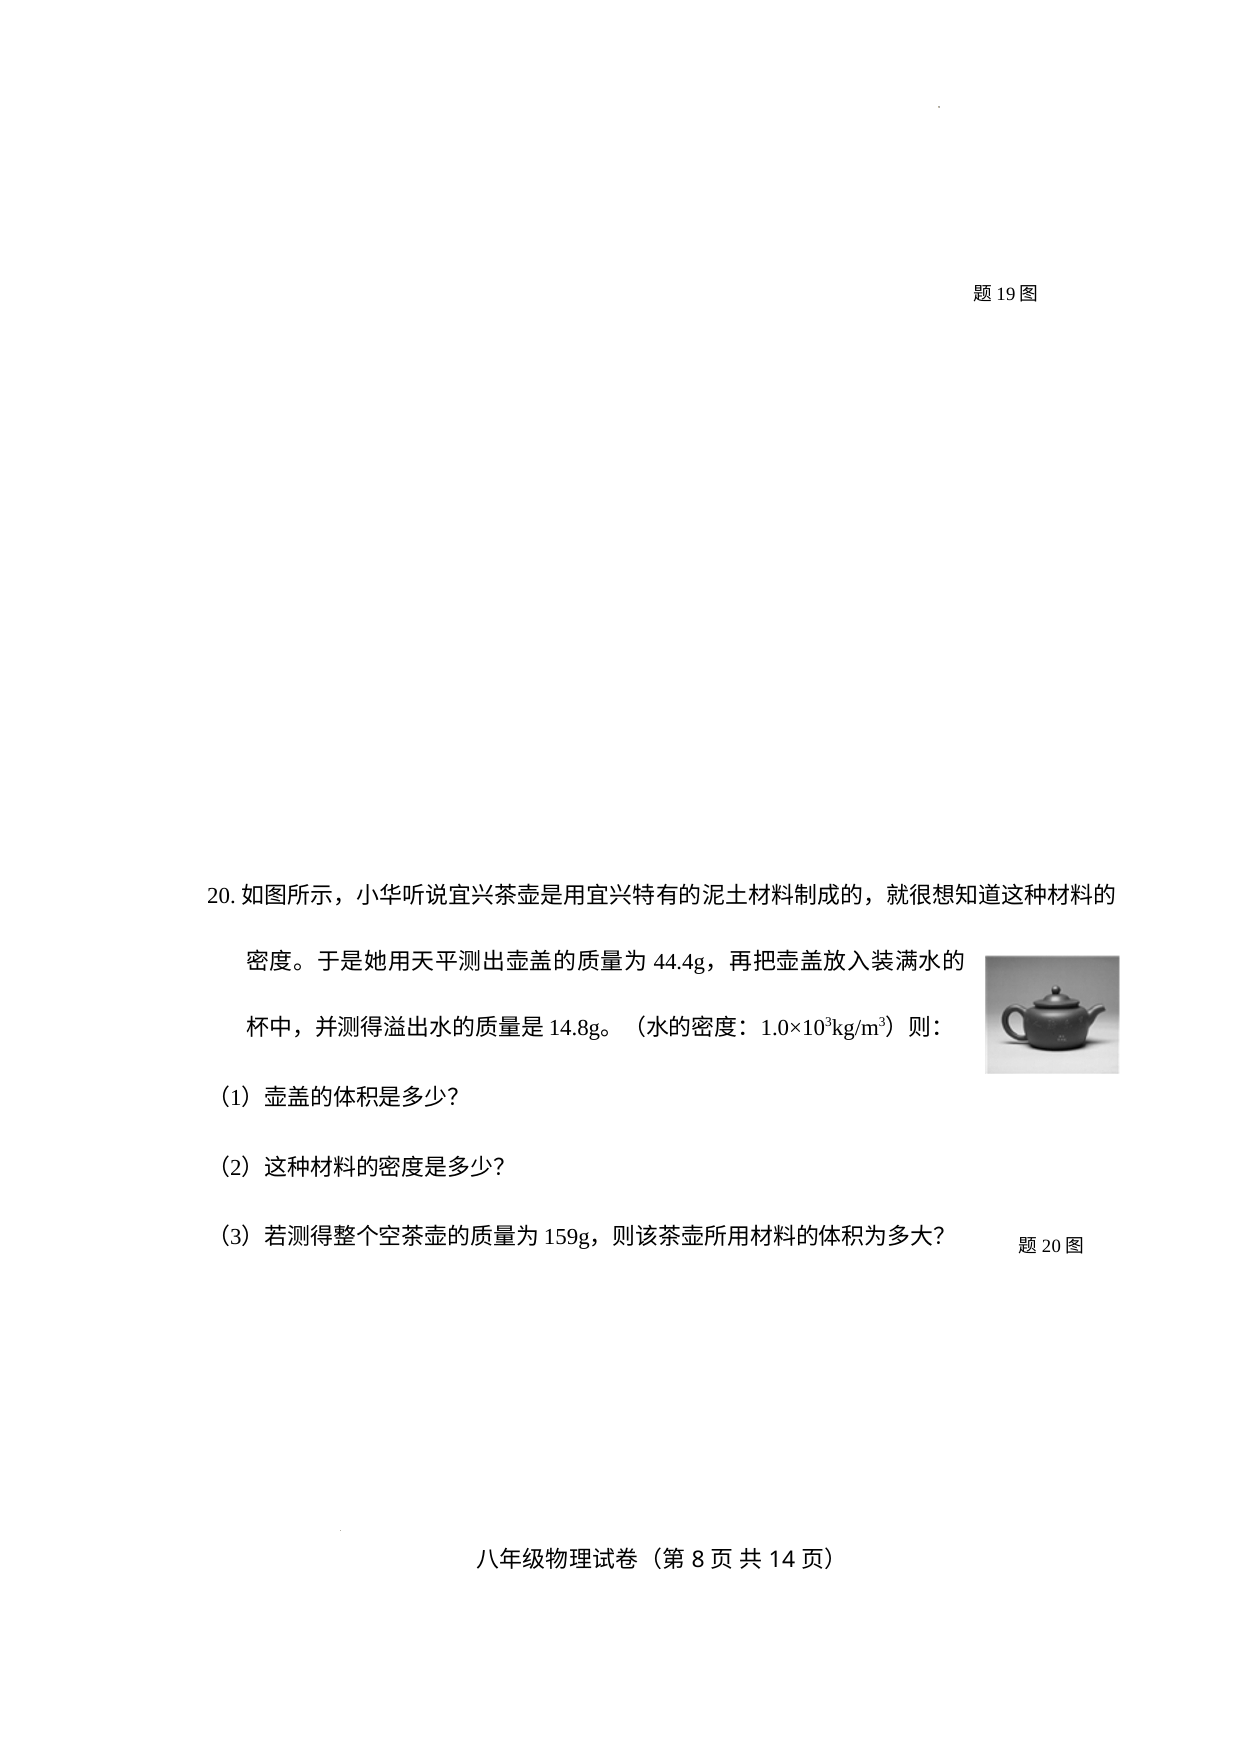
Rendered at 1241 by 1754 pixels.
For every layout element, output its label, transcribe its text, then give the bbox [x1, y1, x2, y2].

text 20. 如图所示，小华听说宜兴茶壶是用宜兴特有的泥土材料制成的，就很想知道这种材料的密度。于是她用天平测出壶盖的质量为44.4g，再把壶盖放入装满水的杯中，并测得溢出水的质量是14.8g。（水的密度：1.0×103kg/m3）则： [207, 860, 1116, 1058]
text （3）若测得整个空茶壶的质量为159g，则该茶壶所用材料的体积为多大？ [207, 1202, 1116, 1268]
picture [984, 951, 1120, 1074]
text （1）壶盖的体积是多少？ [207, 1062, 1116, 1128]
text （2）这种材料的密度是多少？ [207, 1132, 1116, 1198]
